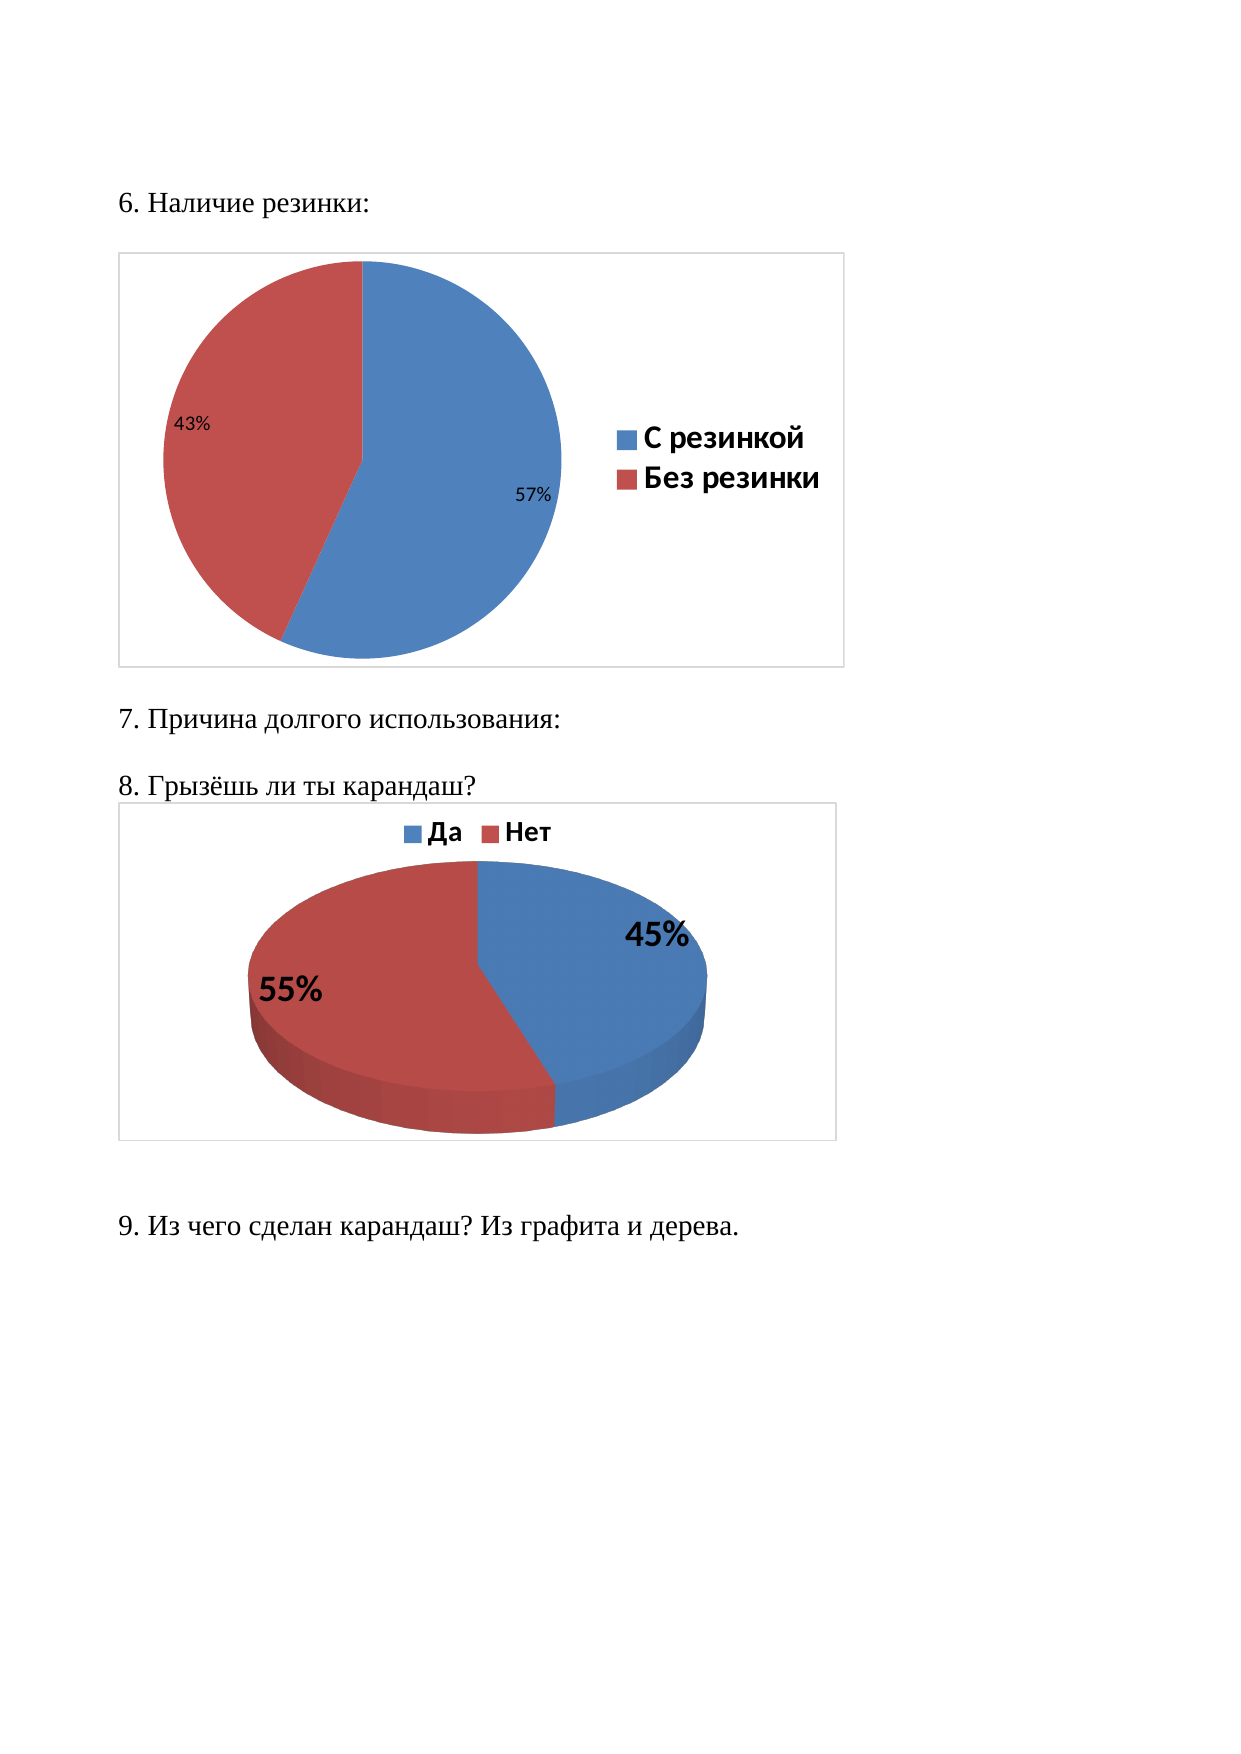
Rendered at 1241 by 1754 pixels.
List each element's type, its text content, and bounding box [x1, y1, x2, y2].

text 8. Грызёшь ли ты карандаш? [118, 768, 1122, 802]
text 7. Причина долгого использования: [118, 701, 1122, 735]
text 9. Из чего сделан карандаш? Из графита и дерева. [118, 1208, 1122, 1242]
text 6. Наличие резинки: [118, 185, 1122, 219]
